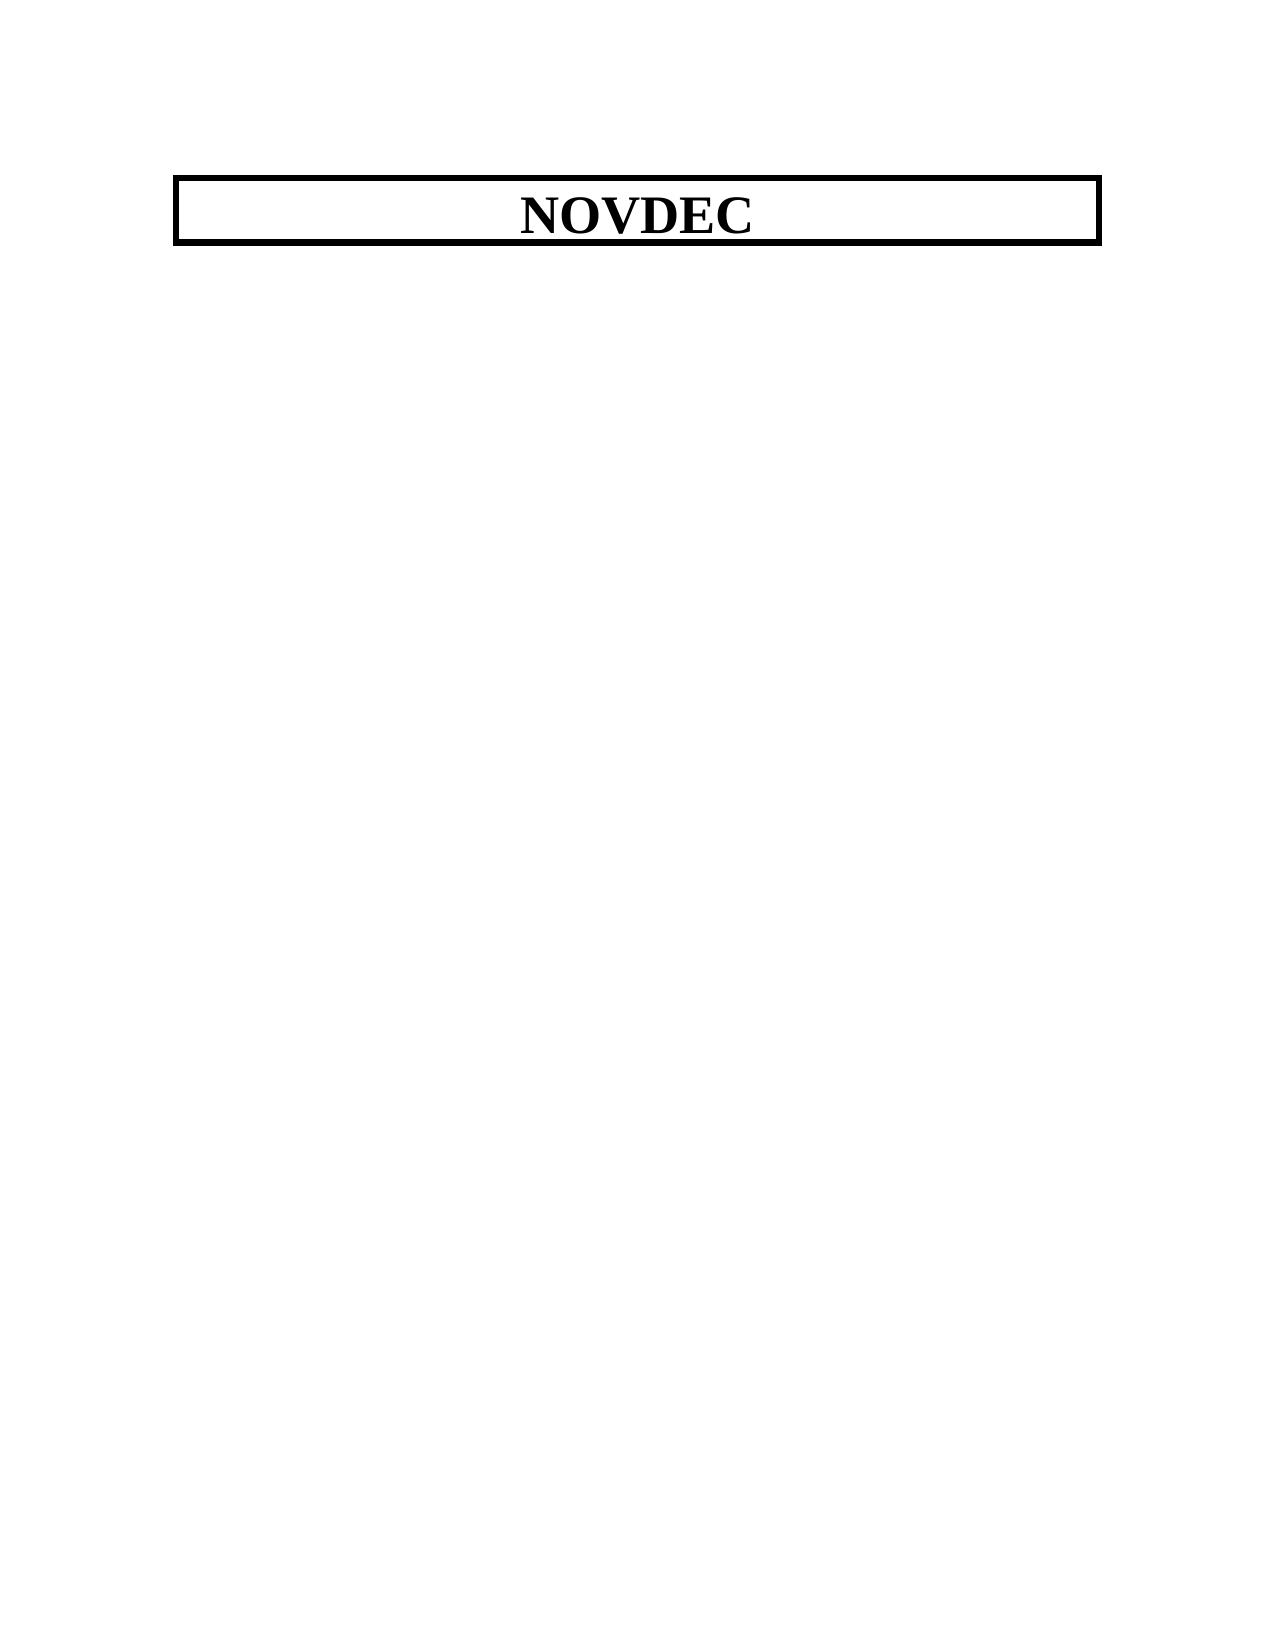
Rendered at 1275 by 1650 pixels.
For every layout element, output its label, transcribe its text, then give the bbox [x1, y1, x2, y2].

subtitle NOVDEC [179, 181, 1096, 239]
